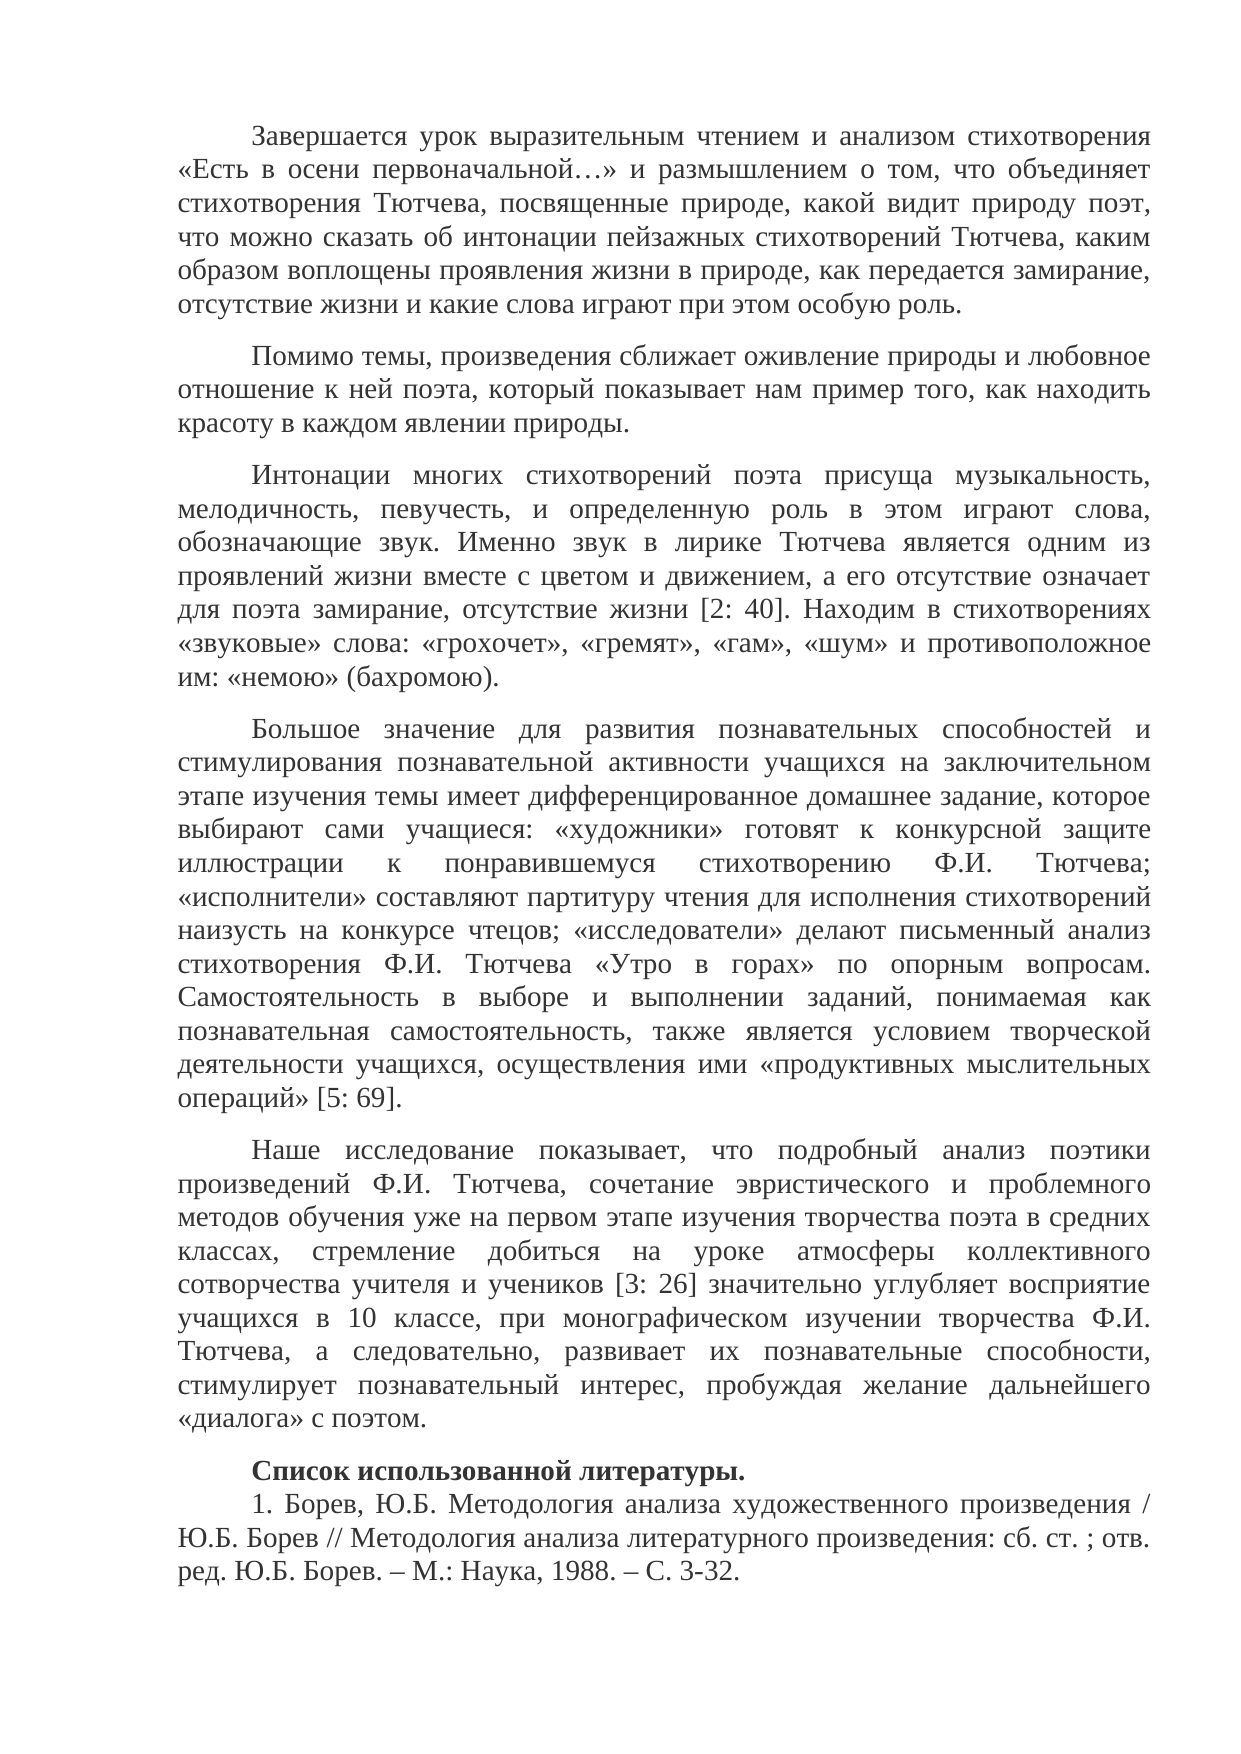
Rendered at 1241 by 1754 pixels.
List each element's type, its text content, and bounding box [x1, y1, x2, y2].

text Завершается урок выразительным чтением и анализом стихотворения «Есть в осени первоначальной…» и размышлением о том, что объединяет стихотворения Тютчева, посвященные природе, какой видит природу поэт, что можно сказать об интонации пейзажных стихотворений Тютчева, каким образом воплощены проявления жизни в природе, как передается замирание, отсутствие жизни и какие слова играют при этом особую роль. [177, 118, 1152, 319]
text Наше исследование показывает, что подробный анализ поэтики произведений Ф.И. Тютчева, сочетание эвристического и проблемного методов обучения уже на первом этапе изучения творчества поэта в средних классах, стремление добиться на уроке атмосферы коллективного сотворчества учителя и учеников [3: 26] значительно углубляет восприятие учащихся в 10 классе, при монографическом изучении творчества Ф.И. Тютчева, а следовательно, развивает их познавательные способности, стимулирует познавательный интерес, пробуждая желание дальнейшего «диалога» с поэтом. [177, 1132, 1152, 1434]
text Помимо темы, произведения сближает оживление природы и любовное отношение к ней поэта, который показывает нам пример того, как находить красоту в каждом явлении природы. [177, 338, 1152, 439]
text Список использованной литературы. [177, 1453, 1152, 1486]
text 1. Борев, Ю.Б. Методология анализа художественного произведения / Ю.Б. Борев // Методология анализа литературного произведения: сб. ст. ; отв. ред. Ю.Б. Борев. – М.: Наука, 1988. – С. 3-32. [177, 1486, 1152, 1587]
text Интонации многих стихотворений поэта присуща музыкальность, мелодичность, певучесть, и определенную роль в этом играют слова, обозначающие звук. Именно звук в лирике Тютчева является одним из проявлений жизни вместе с цветом и движением, а его отсутствие означает для поэта замирание, отсутствие жизни [2: 40]. Находим в стихотворениях «звуковые» слова: «грохочет», «гремят», «гам», «шум» и противоположное им: «немою» (бахромою). [177, 457, 1152, 692]
text Большое значение для развития познавательных способностей и стимулирования познавательной активности учащихся на заключительном этапе изучения темы имеет дифференцированное домашнее задание, которое выбирают сами учащиеся: «художники» готовят к конкурсной защите иллюстрации к понравившемуся стихотворению Ф.И. Тютчева; «исполнители» составляют партитуру чтения для исполнения стихотворений наизусть на конкурсе чтецов; «исследователи» делают письменный анализ стихотворения Ф.И. Тютчева «Утро в горах» по опорным вопросам. Самостоятельность в выборе и выполнении заданий, понимаемая как познавательная самостоятельность, также является условием творческой деятельности учащихся, осуществления ими «продуктивных мыслительных операций» [5: 69]. [177, 711, 1152, 1113]
